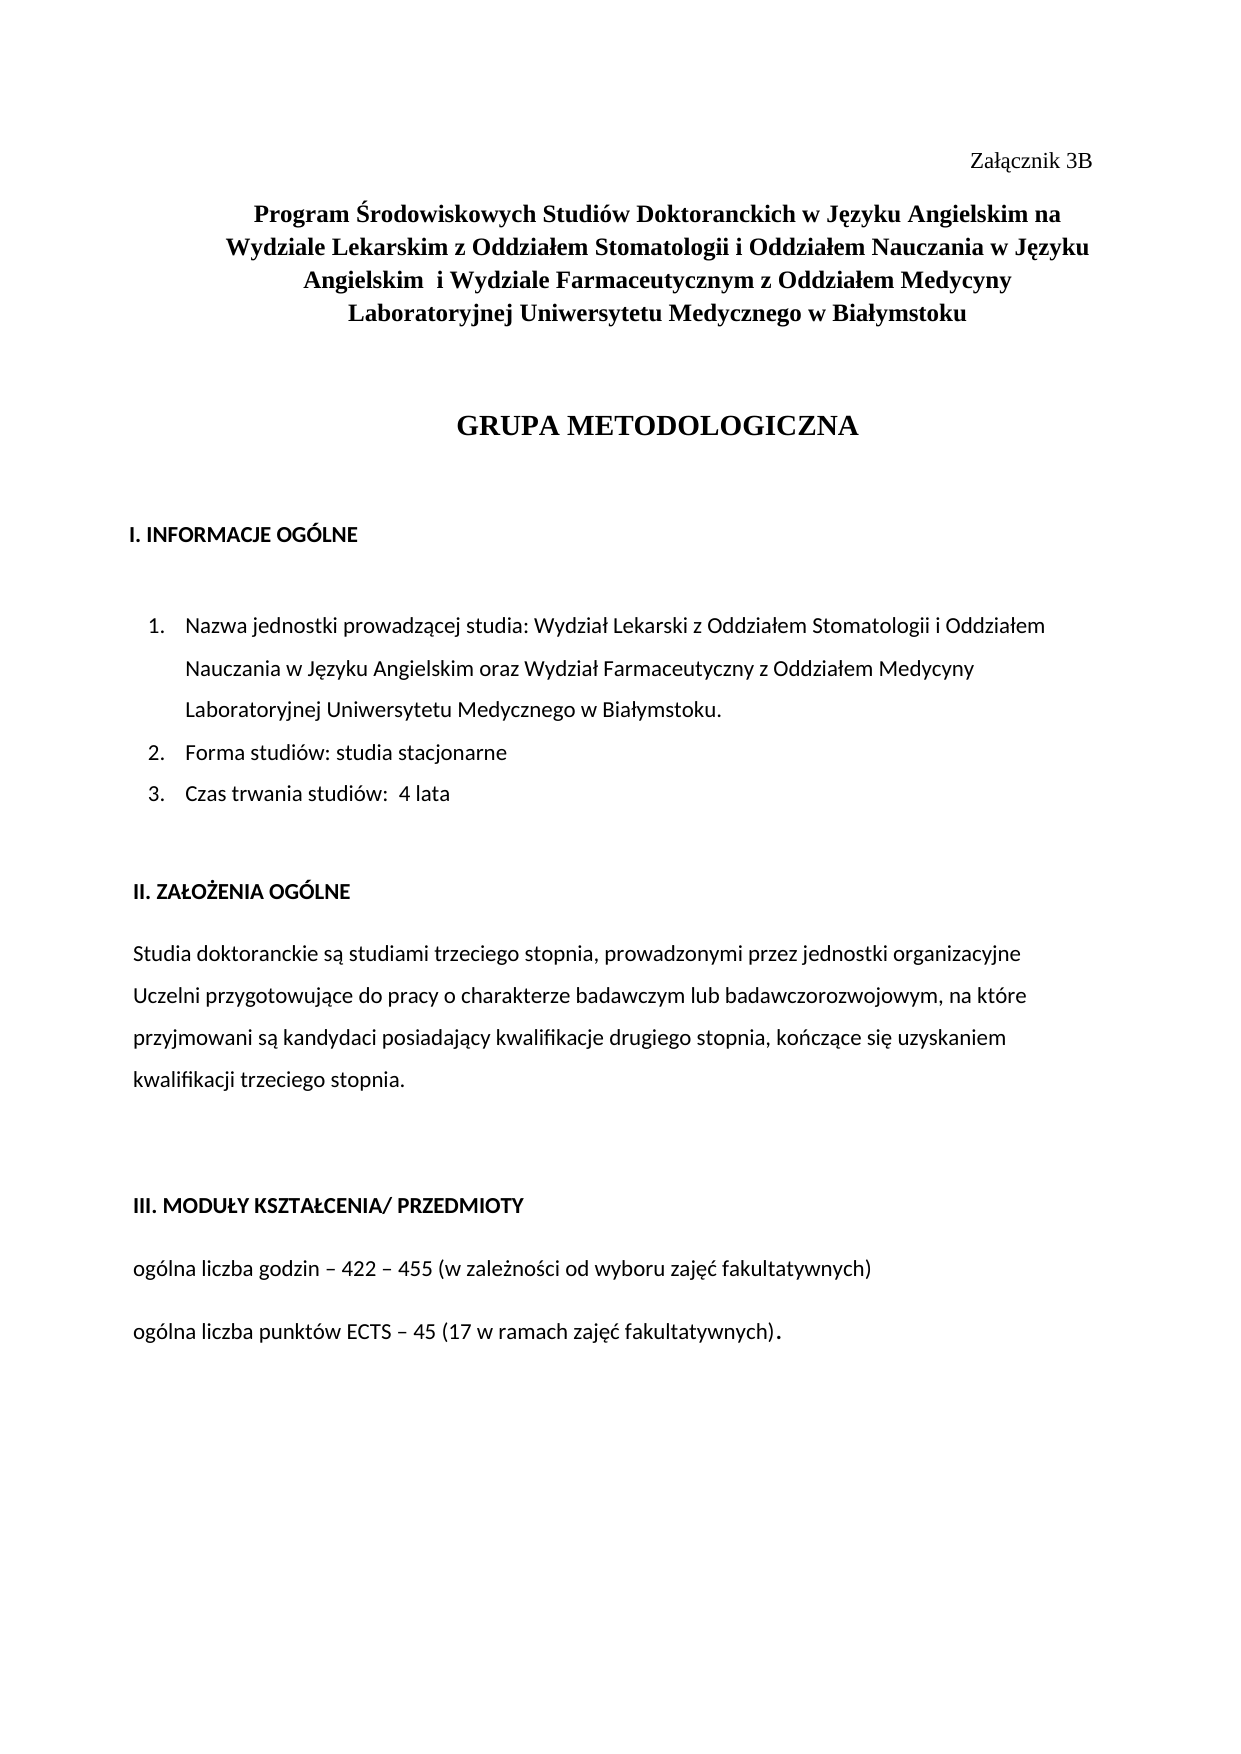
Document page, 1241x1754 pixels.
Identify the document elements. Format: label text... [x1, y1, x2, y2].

list Program Środowiskowych Studiów Doktoranckich w Języku Angielskim na Wydziale Lekarskim z Oddziałem Stomatologii i Oddziałem Nauczania w Języku Angielskim i Wydziale Farmaceutycznym z Oddziałem Medycyny Laboratoryjnej Uniwersytetu Medycznego w Białymstoku [223, 199, 1093, 326]
text II. ZAŁOŻENIA OGÓLNE [133, 877, 1093, 905]
text Studia doktoranckie są studiami trzeciego stopnia, prowadzonymi przez jednostki organizacyjne Uczelni przygotowujące do pracy o charakterze badawczym lub badawczorozwojowym, na które przyjmowani są kandydaci posiadający kwalifikacje drugiego stopnia, kończące się uzyskaniem kwalifikacji trzeciego stopnia. [133, 939, 1093, 1093]
list Czas trwania studiów: 4 lata [148, 779, 1093, 808]
list GRUPA METODOLOGICZNA [223, 408, 1093, 441]
list Forma studiów: studia stacjonarne [148, 738, 1093, 766]
text ogólna liczba godzin – 422 – 455 (w zależności od wyboru zajęć fakultatywnych) [133, 1254, 1093, 1282]
text ogólna liczba punktów ECTS – 45 (17 w ramach zajęć fakultatywnych). [133, 1317, 1093, 1345]
text Załącznik 3B [148, 148, 1093, 174]
list Nazwa jednostki prowadzącej studia: Wydział Lekarski z Oddziałem Stomatologii i Oddziałem Nauczania w Języku Angielskim oraz Wydział Farmaceutyczny z Oddziałem Medycyny Laboratoryjnej Uniwersytetu Medycznego w Białymstoku. [148, 612, 1093, 724]
text III. MODUŁY KSZTAŁCENIA/ PRZEDMIOTY [133, 1191, 1093, 1219]
text I. INFORMACJE OGÓLNE [129, 520, 1093, 548]
